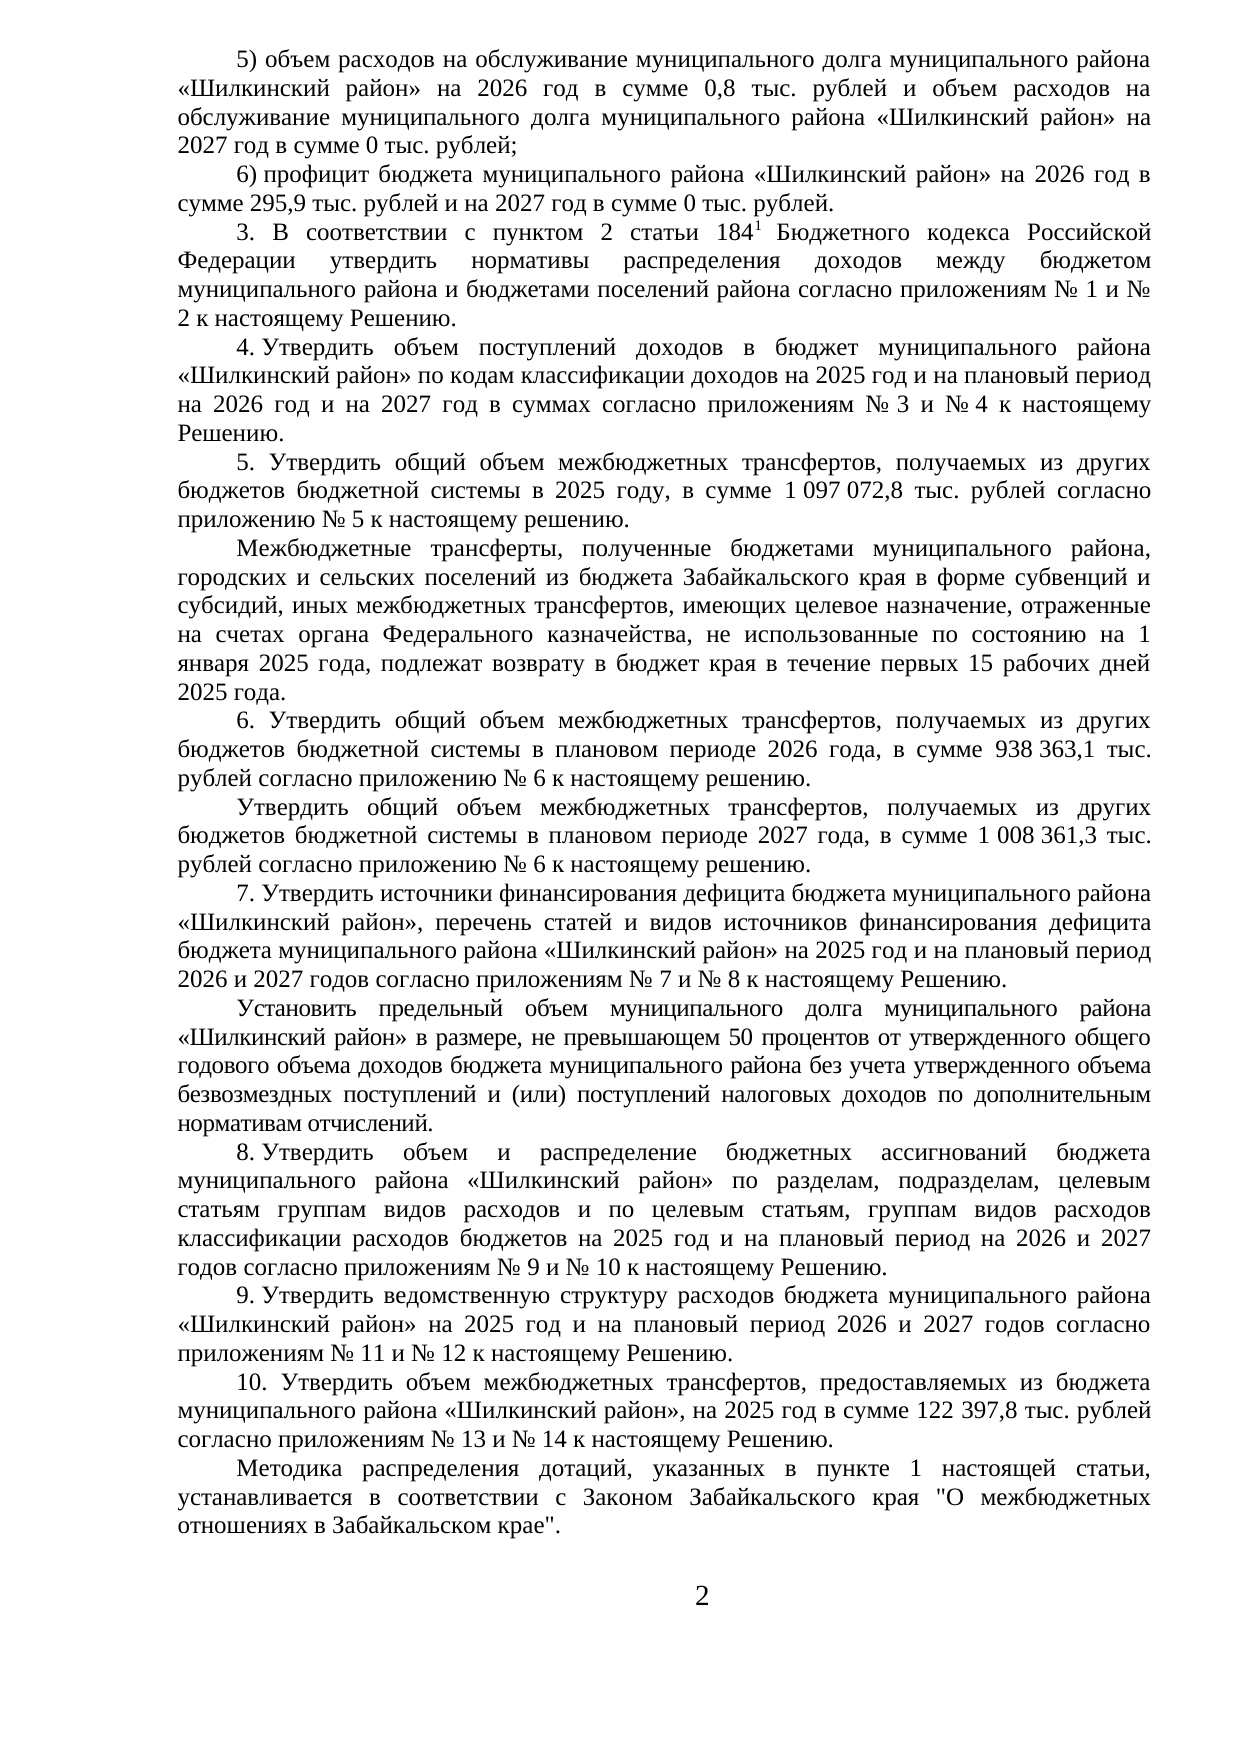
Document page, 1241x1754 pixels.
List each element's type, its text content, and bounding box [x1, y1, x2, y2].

text 5. Утвердить общий объем межбюджетных трансфертов, получаемых из других бюджетов бюджетной системы в 2025 году, в сумме 1 097 072,8 тыс. рублей согласно приложению № 5 к настоящему решению. [177, 447, 1152, 533]
text Методика распределения дотаций, указанных в пункте 1 настоящей статьи, устанавливается в соответствии с Законом Забайкальского края "О межбюджетных отношениях в Забайкальском крае". [177, 1453, 1152, 1539]
text Межбюджетные трансферты, полученные бюджетами муниципального района, городских и сельских поселений из бюджета Забайкальского края в форме субвенций и субсидий, иных межбюджетных трансфертов, имеющих целевое назначение, отраженные на счетах органа Федерального казначейства, не использованные по состоянию на 1 января 2025 года, подлежат возврату в бюджет края в течение первых 15 рабочих дней 2025 года. [177, 533, 1152, 706]
text 6. Утвердить общий объем межбюджетных трансфертов, получаемых из других бюджетов бюджетной системы в плановом периоде 2026 года, в сумме 938 363,1 тыс. рублей согласно приложению № 6 к настоящему решению. [177, 706, 1152, 792]
text 3. В соответствии с пунктом 2 статьи 1841 Бюджетного кодекса Российской Федерации утвердить нормативы распределения доходов между бюджетом муниципального района и бюджетами поселений района согласно приложениям № 1 и № 2 к настоящему Решению. [177, 217, 1152, 332]
text 9. Утвердить ведомственную структуру расходов бюджета муниципального района «Шилкинский район» на 2025 год и на плановый период 2026 и 2027 годов согласно приложениям № 11 и № 12 к настоящему Решению. [177, 1281, 1152, 1367]
text Утвердить общий объем межбюджетных трансфертов, получаемых из других бюджетов бюджетной системы в плановом периоде 2027 года, в сумме 1 008 361,3 тыс. рублей согласно приложению № 6 к настоящему решению. [177, 792, 1152, 878]
text 10. Утвердить объем межбюджетных трансфертов, предоставляемых из бюджета муниципального района «Шилкинский район», на 2025 год в сумме 122 397,8 тыс. рублей согласно приложениям № 13 и № 14 к настоящему Решению. [177, 1367, 1152, 1453]
text 7. Утвердить источники финансирования дефицита бюджета муниципального района «Шилкинский район», перечень статей и видов источников финансирования дефицита бюджета муниципального района «Шилкинский район» на 2025 год и на плановый период 2026 и 2027 годов согласно приложениям № 7 и № 8 к настоящему Решению. [177, 878, 1152, 993]
text 4. Утвердить объем поступлений доходов в бюджет муниципального района «Шилкинский район» по кодам классификации доходов на 2025 год и на плановый период на 2026 год и на 2027 год в суммах согласно приложениям № 3 и № 4 к настоящему Решению. [177, 332, 1152, 447]
text 5) объем расходов на обслуживание муниципального долга муниципального района «Шилкинский район» на 2026 год в сумме 0,8 тыс. рублей и объем расходов на обслуживание муниципального долга муниципального района «Шилкинский район» на 2027 год в сумме 0 тыс. рублей; [177, 44, 1152, 159]
text Установить предельный объем муниципального долга муниципального района «Шилкинский район» в размере, не превышающем 50 процентов от утвержденного общего годового объема доходов бюджета муниципального района без учета утвержденного объема безвозмездных поступлений и (или) поступлений налоговых доходов по дополнительным нормативам отчислений. [177, 993, 1152, 1137]
text 6) профицит бюджета муниципального района «Шилкинский район» на 2026 год в сумме 295,9 тыс. рублей и на 2027 год в сумме 0 тыс. рублей. [177, 159, 1152, 217]
text 8. Утвердить объем и распределение бюджетных ассигнований бюджета муниципального района «Шилкинский район» по разделам, подразделам, целевым статьям группам видов расходов и по целевым статьям, группам видов расходов классификации расходов бюджетов на 2025 год и на плановый период на 2026 и 2027 годов согласно приложениям № 9 и № 10 к настоящему Решению. [177, 1137, 1152, 1281]
